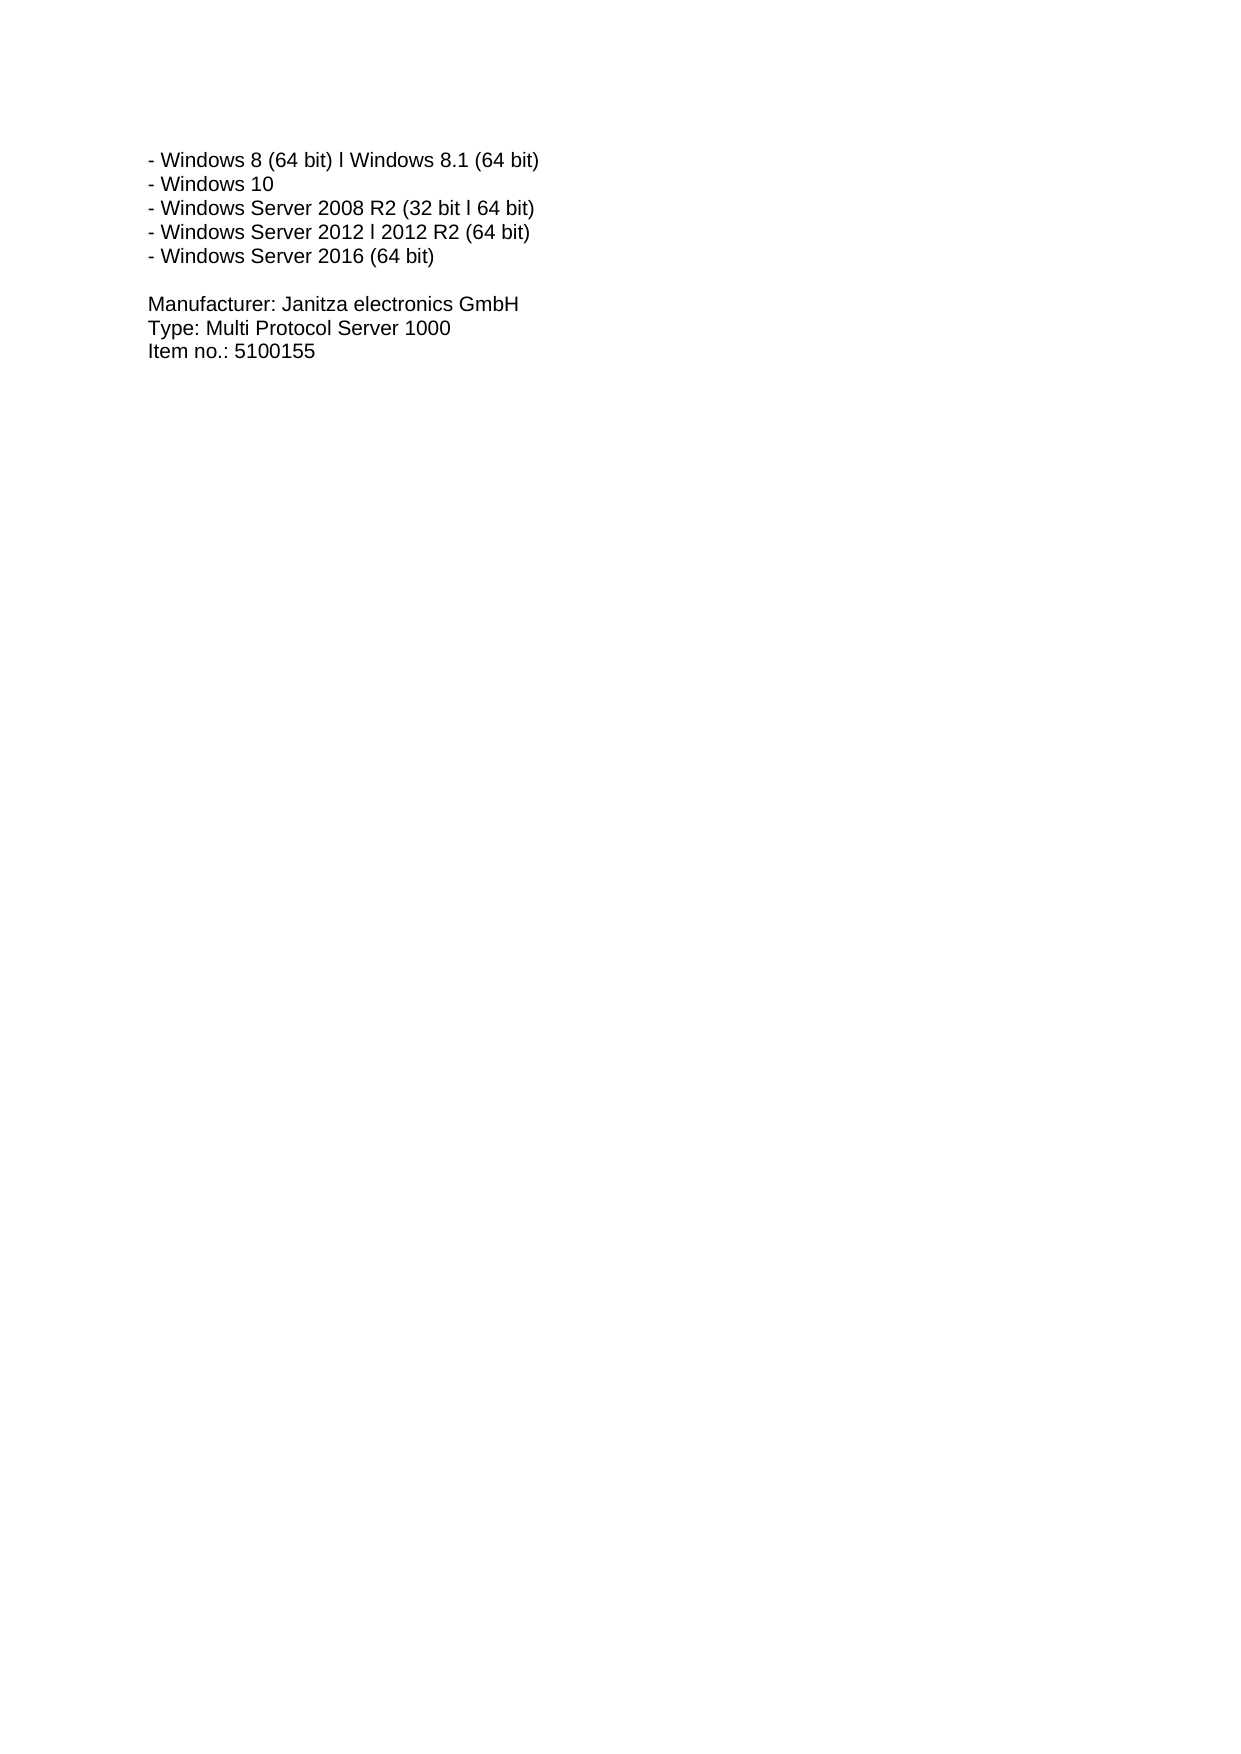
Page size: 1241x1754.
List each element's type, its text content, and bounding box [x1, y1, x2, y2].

text - Windows Server 2016 (64 bit) [148, 243, 1093, 267]
text - Windows 10 [148, 172, 1093, 196]
text Item no.: 5100155 [148, 339, 1093, 363]
text Manufacturer: Janitza electronics GmbH [148, 291, 1093, 315]
text - Windows 8 (64 bit) ǀ Windows 8.1 (64 bit) [148, 148, 1093, 172]
text Type: Multi Protocol Server 1000 [148, 315, 1093, 339]
text - Windows Server 2012 ǀ 2012 R2 (64 bit) [148, 219, 1093, 243]
text - Windows Server 2008 R2 (32 bit ǀ 64 bit) [148, 196, 1093, 219]
